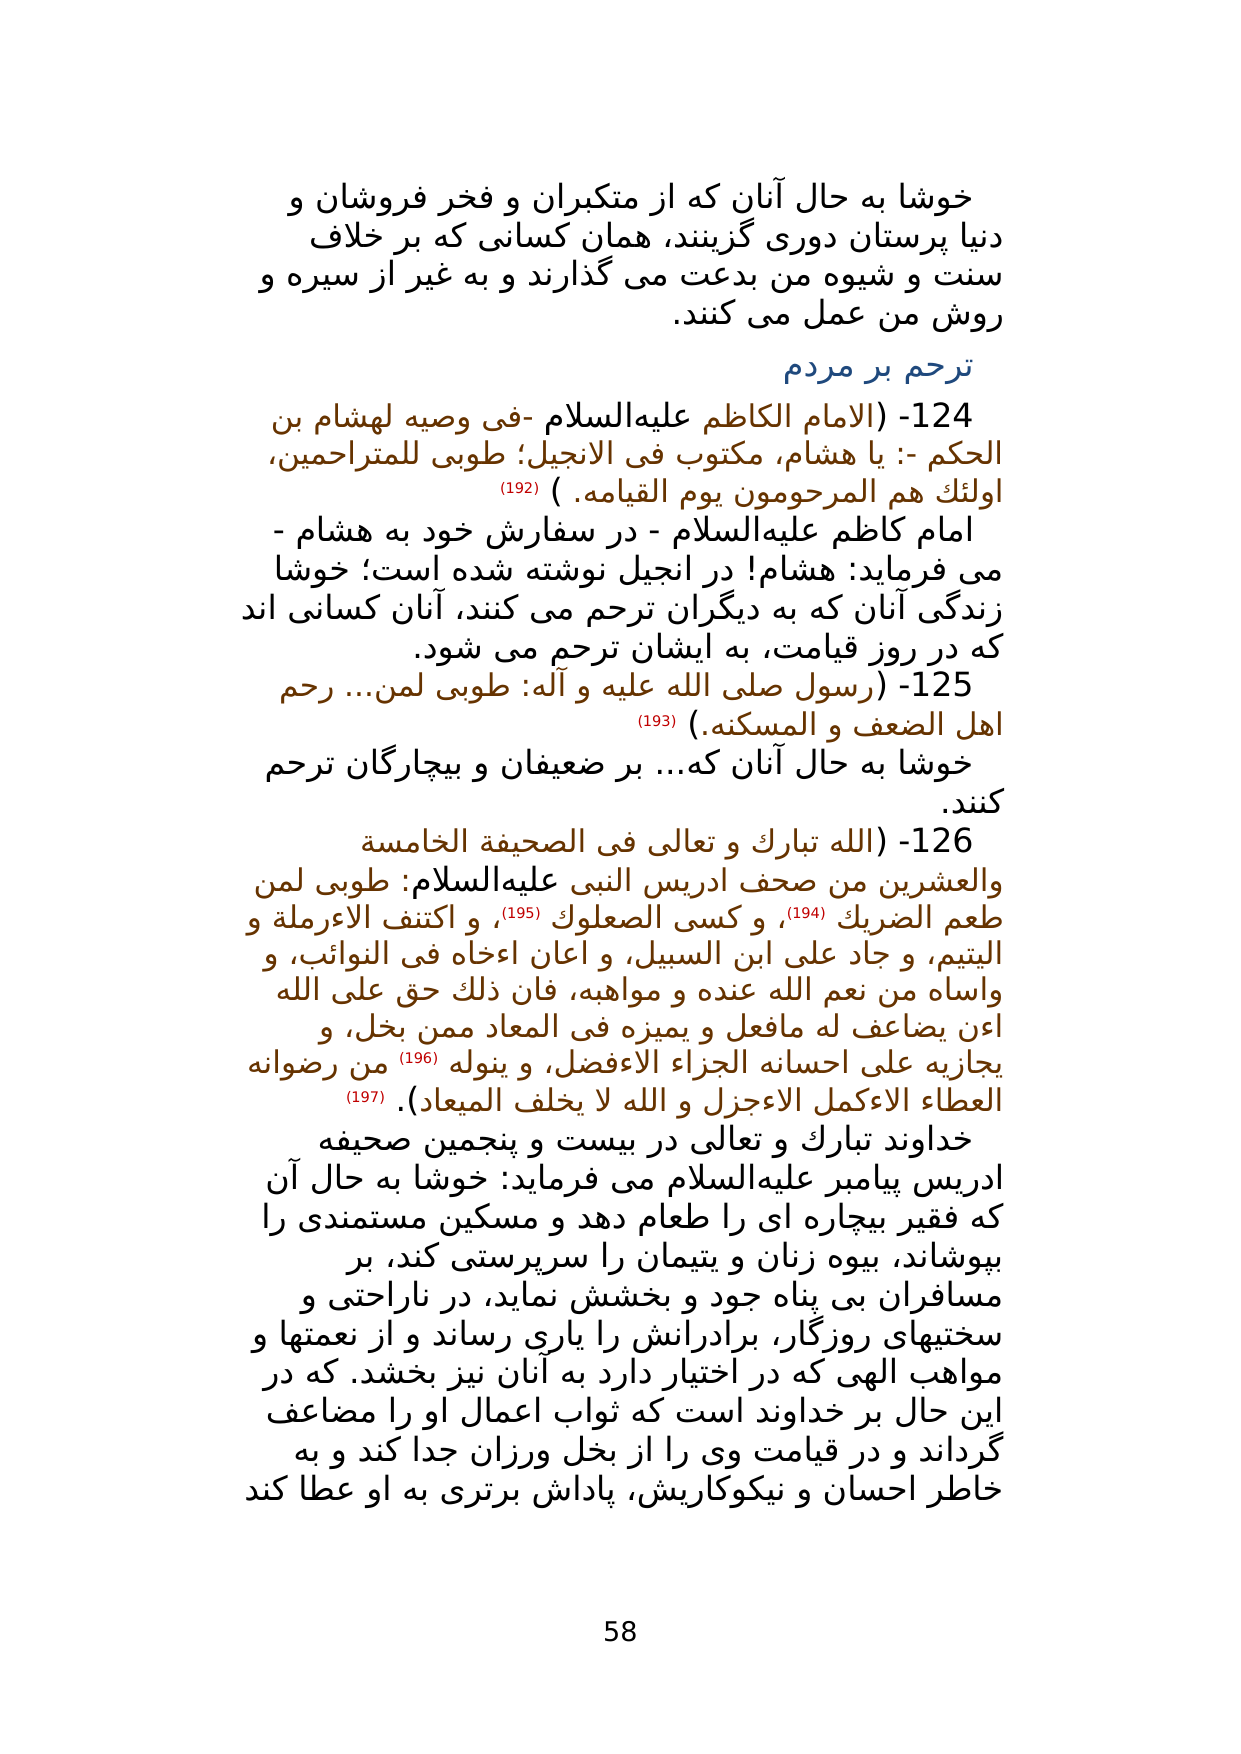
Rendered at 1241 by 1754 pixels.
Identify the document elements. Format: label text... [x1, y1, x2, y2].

text 126- (الله تبارك و تعالى فى الصحیفة الخامسة والعشرین من صحف ادریس النبى عليه‌السلام: طوبى لمن طعم الضریك (194)، و كسى الصعلوك (195)، و اكتنف الاءرملة و الیتیم، و جاد على ابن السبیل، و اعان اءخاه فى النوائب، و واساه من نعم الله عنده و مواهبه، فان ذلك حق على الله اءن یضاعف له مافعل و یمیزه فى المعاد ممن بخل، و یجازیه على احسانه الجزاء الاءفضل، و ینوله (196) من رضوانه العطاء الاءكمل الاءجزل و الله لا یخلف المیعاد). (197) [236, 821, 1004, 1120]
text خوشا به حال آنان كه... بر ضعیفان و بیچارگان ترحم كنند. [236, 744, 1004, 821]
text 124- (الامام الكاظم عليه‌السلام -فى وصیه لهشام بن الحكم -: یا هشام، مكتوب فى الانجیل؛ طوبى للمتراحمین، اولئك هم المرحومون یوم القیامه. ) (192) [236, 396, 1004, 511]
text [236, 1120, 1004, 1508]
text امام كاظم عليه‌السلام - در سفارش خود به هشام - مى فرماید: هشام! در انجیل نوشته شده است؛ خوشا زندگى آنان كه به دیگران ترحم مى كنند، آنان كسانى اند كه در روز قیامت، به ایشان ترحم مى شود. [236, 511, 1004, 666]
text 125- (رسول صلى الله علیه و آله: طوبى لمن... رحم اهل الضعف و المسكنه.) (193) [236, 666, 1004, 744]
subtitle ترحم بر مردم [236, 345, 1004, 384]
text خوشا به حال آنان كه از متكبران و فخر فروشان و دنیا پرستان دورى گزینند، همان كسانى كه بر خلاف سنت و شیوه من بدعت مى گذارند و به غیر از سیره و روش من عمل مى كنند. [236, 177, 1004, 333]
